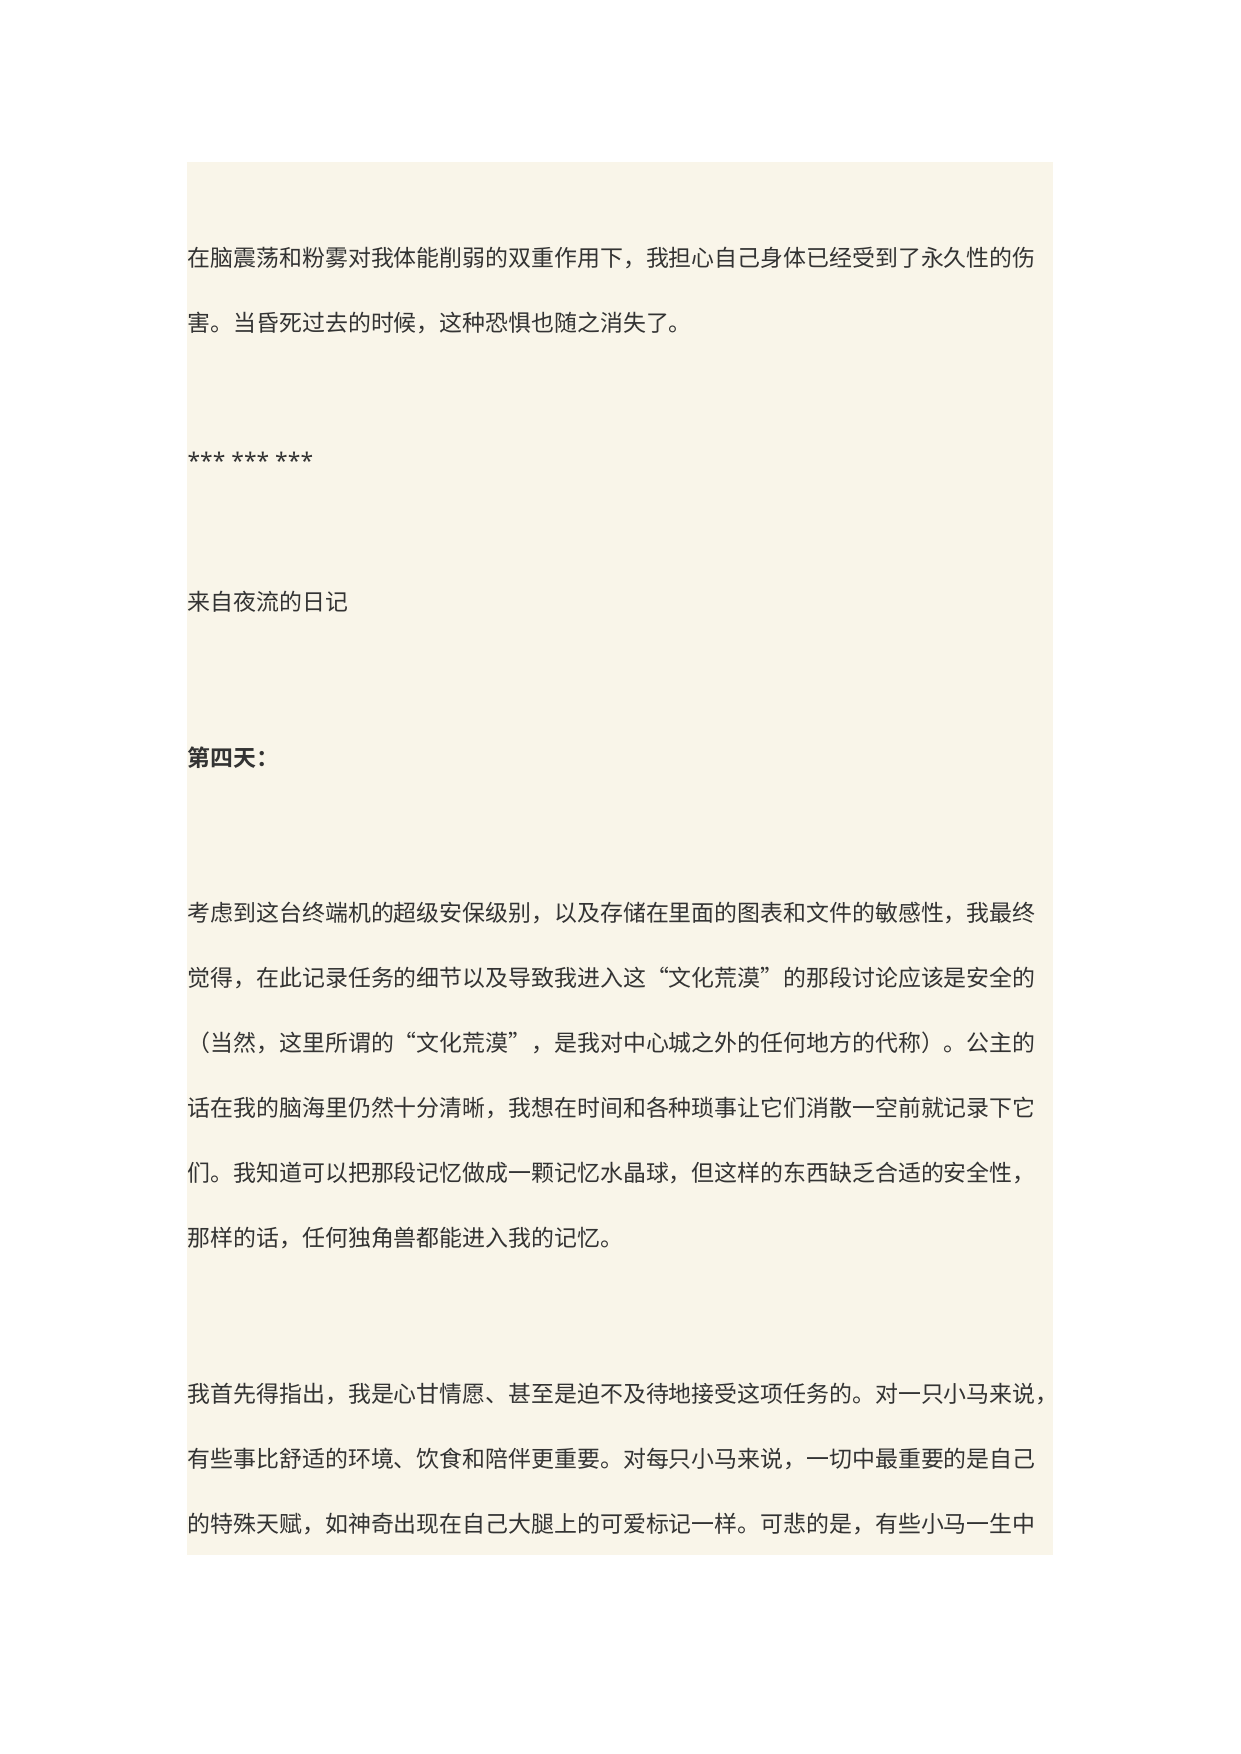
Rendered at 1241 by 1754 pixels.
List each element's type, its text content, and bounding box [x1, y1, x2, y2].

text 第四天： [187, 724, 1053, 789]
text *** *** *** [187, 444, 1053, 477]
text 在脑震荡和粉雾对我体能削弱的双重作用下，我担心自己身体已经受到了永久性的伤害。当昏死过去的时候，这种恐惧也随之消失了。 [187, 224, 1053, 354]
text 考虑到这台终端机的超级安保级别，以及存储在里面的图表和文件的敏感性，我最终觉得，在此记录任务的细节以及导致我进入这“文化荒漠”的那段讨论应该是安全的（当然，这里所谓的“文化荒漠”，是我对中心城之外的任何地方的代称）。公主的话在我的脑海里仍然十分清晰，我想在时间和各种琐事让它们消散一空前就记录下它们。我知道可以把那段记忆做成一颗记忆水晶球，但这样的东西缺乏合适的安全性，那样的话，任何独角兽都能进入我的记忆。 [187, 879, 1053, 1269]
text 来自夜流的日记 [187, 568, 1053, 633]
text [187, 1360, 1053, 1555]
